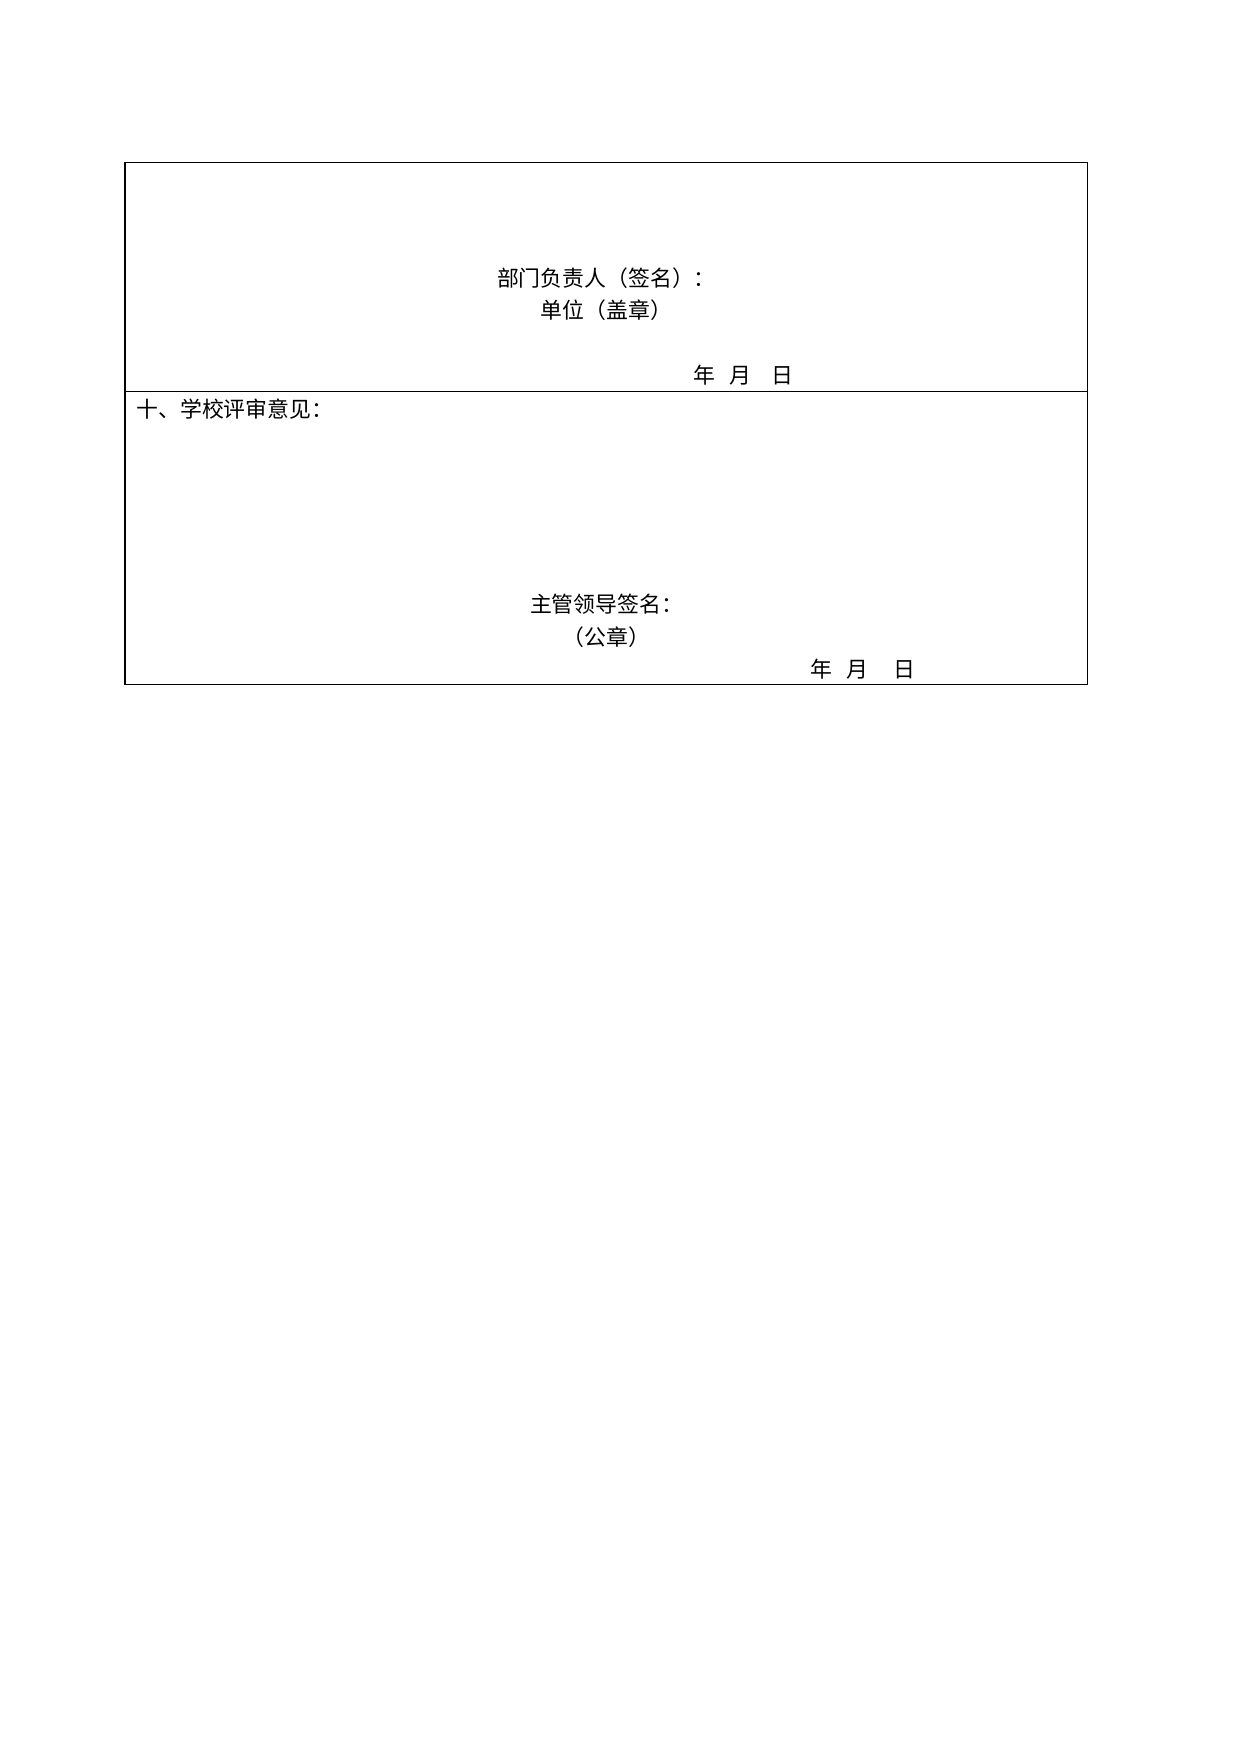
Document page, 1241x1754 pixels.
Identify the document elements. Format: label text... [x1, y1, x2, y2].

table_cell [126, 163, 1087, 391]
table_cell 十、学校评审意见： 主管领导签名： （公章） 年 月 日 [126, 392, 1087, 684]
